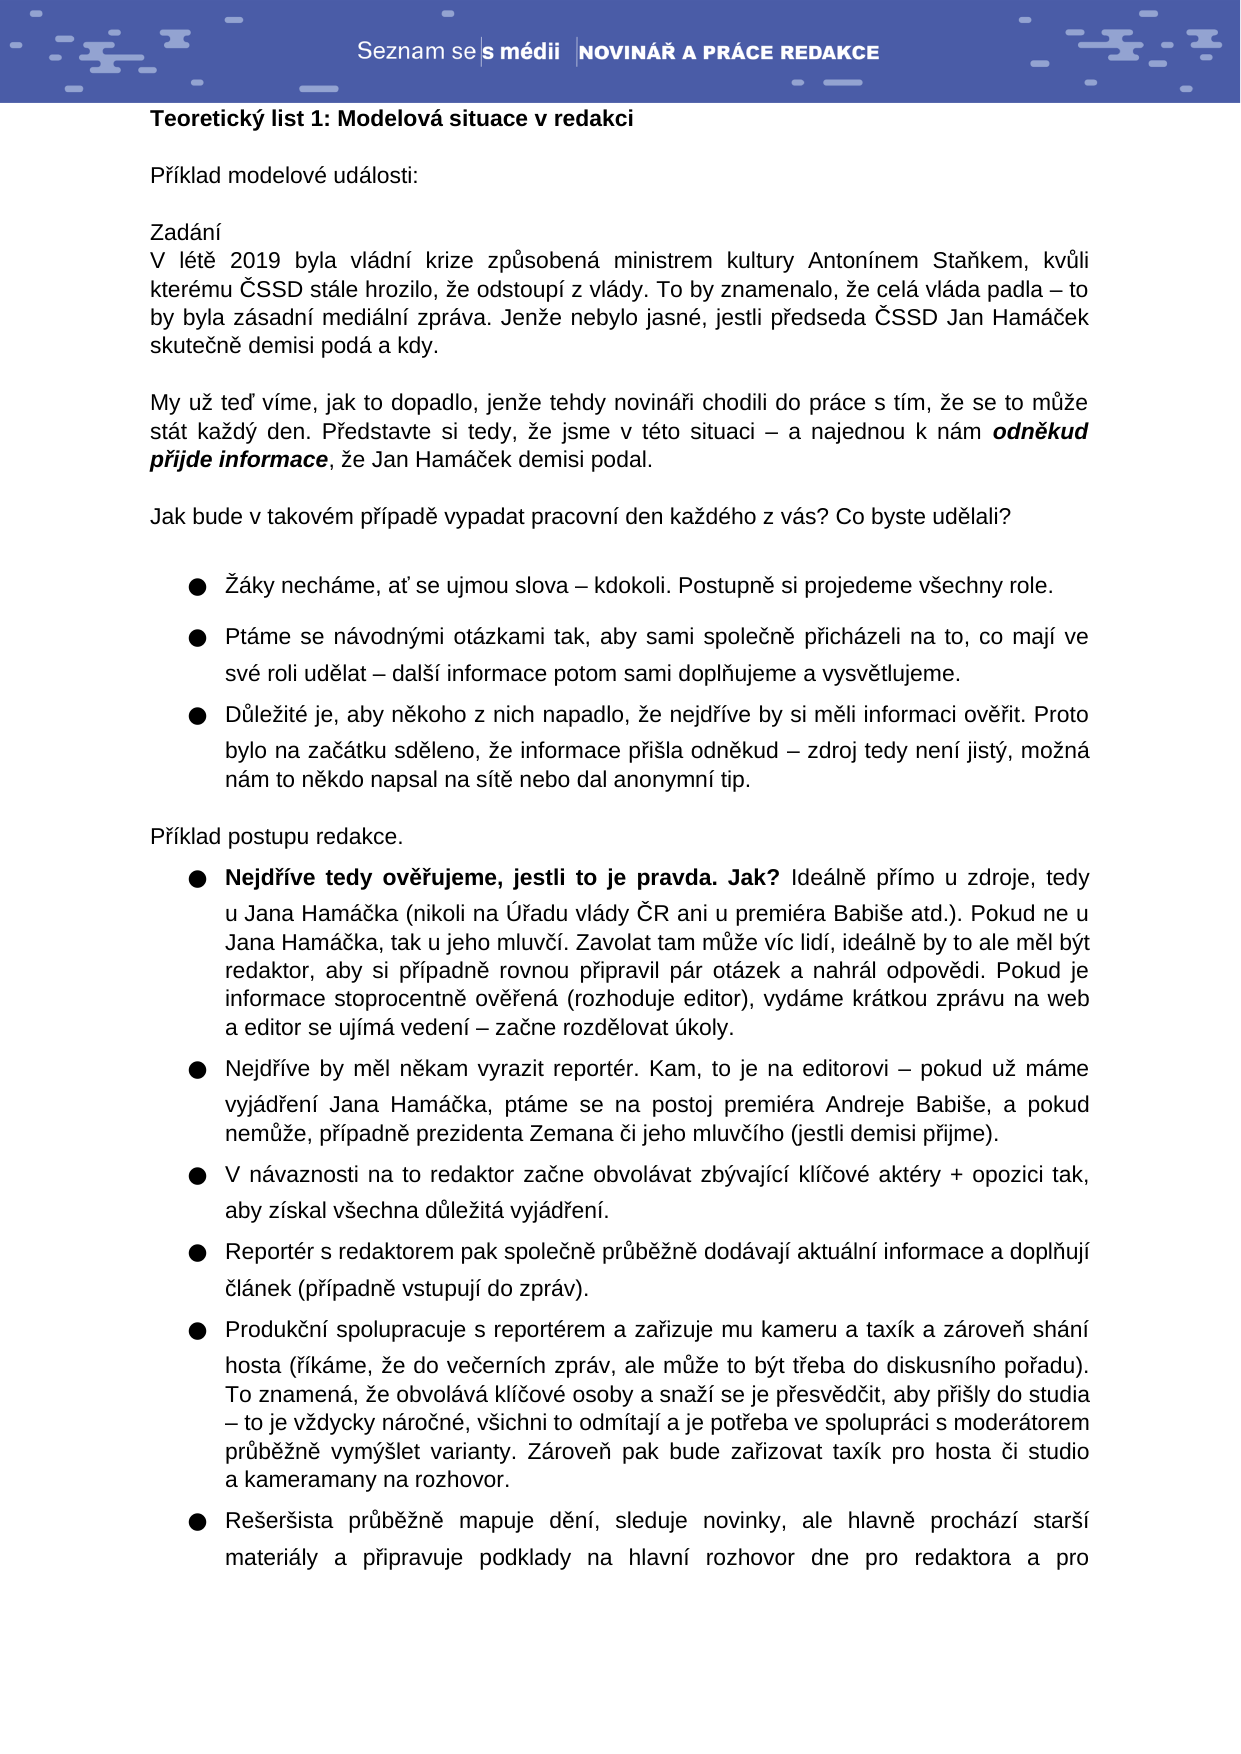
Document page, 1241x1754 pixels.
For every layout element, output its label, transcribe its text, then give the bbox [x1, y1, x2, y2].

text Příklad modelové události: [150, 162, 1090, 188]
list Nejdříve by měl někam vyrazit reportér. Kam, to je na editorovi – pokud už máme vyjádření Jana Hamáčka, ptáme se na postoj premiéra Andreje Babiše, a pokud nemůže, případně prezidenta Zemana či jeho mluvčího (jestli demisi přijme). [187, 1042, 1090, 1146]
picture [0, 0, 1241, 103]
list Důležité je, aby někoho z nich napadlo, že nejdříve by si měli informaci ověřit. Proto bylo na začátku sděleno, že informace přišla odněkud – zdroj tedy není jistý, možná nám to někdo napsal na sítě nebo dal anonymní tip. [187, 688, 1090, 792]
text Teoretický list 1: Modelová situace v redakci [150, 101, 1090, 131]
list Nejdříve tedy ověřujeme, jestli to je pravda. Jak? Ideálně přímo u zdroje, tedy u Jana Hamáčka (nikoli na Úřadu vlády ČR ani u premiéra Babiše atd.). Pokud ne u Jana Hamáčka, tak u jeho mluvčí. Zavolat tam může víc lidí, ideálně by to ale měl být redaktor, aby si případně rovnou připravil pár otázek a nahrál odpovědi. Pokud je informace stoprocentně ověřená (rozhoduje editor), vydáme krátkou zprávu na web a editor se ujímá vedení – začne rozdělovat úkoly. [187, 851, 1090, 1040]
list Reportér s redaktorem pak společně průběžně dodávají aktuální informace a doplňují článek (případně vstupují do zpráv). [187, 1226, 1090, 1301]
text Jak bude v takovém případě vypadat pracovní den každého z vás? Co byste udělali? [150, 503, 1090, 529]
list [187, 1494, 1090, 1570]
list Produkční spolupracuje s reportérem a zařizuje mu kameru a taxík a zároveň shání hosta (říkáme, že do večerních zpráv, ale může to být třeba do diskusního pořadu). To znamená, že obvolává klíčové osoby a snaží se je přesvědčit, aby přišly do studia – to je vždycky náročné, všichni to odmítají a je potřeba ve spolupráci s moderátorem průběžně vymýšlet varianty. Zároveň pak bude zařizovat taxík pro hosta či studio a kameramany na rozhovor. [187, 1303, 1090, 1492]
text V létě 2019 byla vládní krize způsobená ministrem kultury Antonínem Staňkem, kvůli kterému ČSSD stále hrozilo, že odstoupí z vlády. To by znamenalo, že celá vláda padla – to by byla zásadní mediální zpráva. Jenže nebylo jasné, jestli předseda ČSSD Jan Hamáček skutečně demisi podá a kdy. [150, 247, 1090, 359]
text Zadání [150, 219, 1090, 245]
text My už teď víme, jak to dopadlo, jenže tehdy novináři chodili do práce s tím, že se to může stát každý den. Představte si tedy, že jsme v této situaci – a najednou k nám odněkud přijde informace, že Jan Hamáček demisi podal. [150, 389, 1090, 473]
list Žáky necháme, ať se ujmou slova – kdokoli. Postupně si projedeme všechny role. [187, 560, 1090, 607]
list Ptáme se návodnými otázkami tak, aby sami společně přicházeli na to, co mají ve své roli udělat – další informace potom sami doplňujeme a vysvětlujeme. [187, 611, 1090, 686]
list V návaznosti na to redaktor začne obvolávat zbývající klíčové aktéry + opozici tak, aby získal všechna důležitá vyjádření. [187, 1148, 1090, 1224]
text Příklad postupu redakce. [150, 823, 1090, 849]
